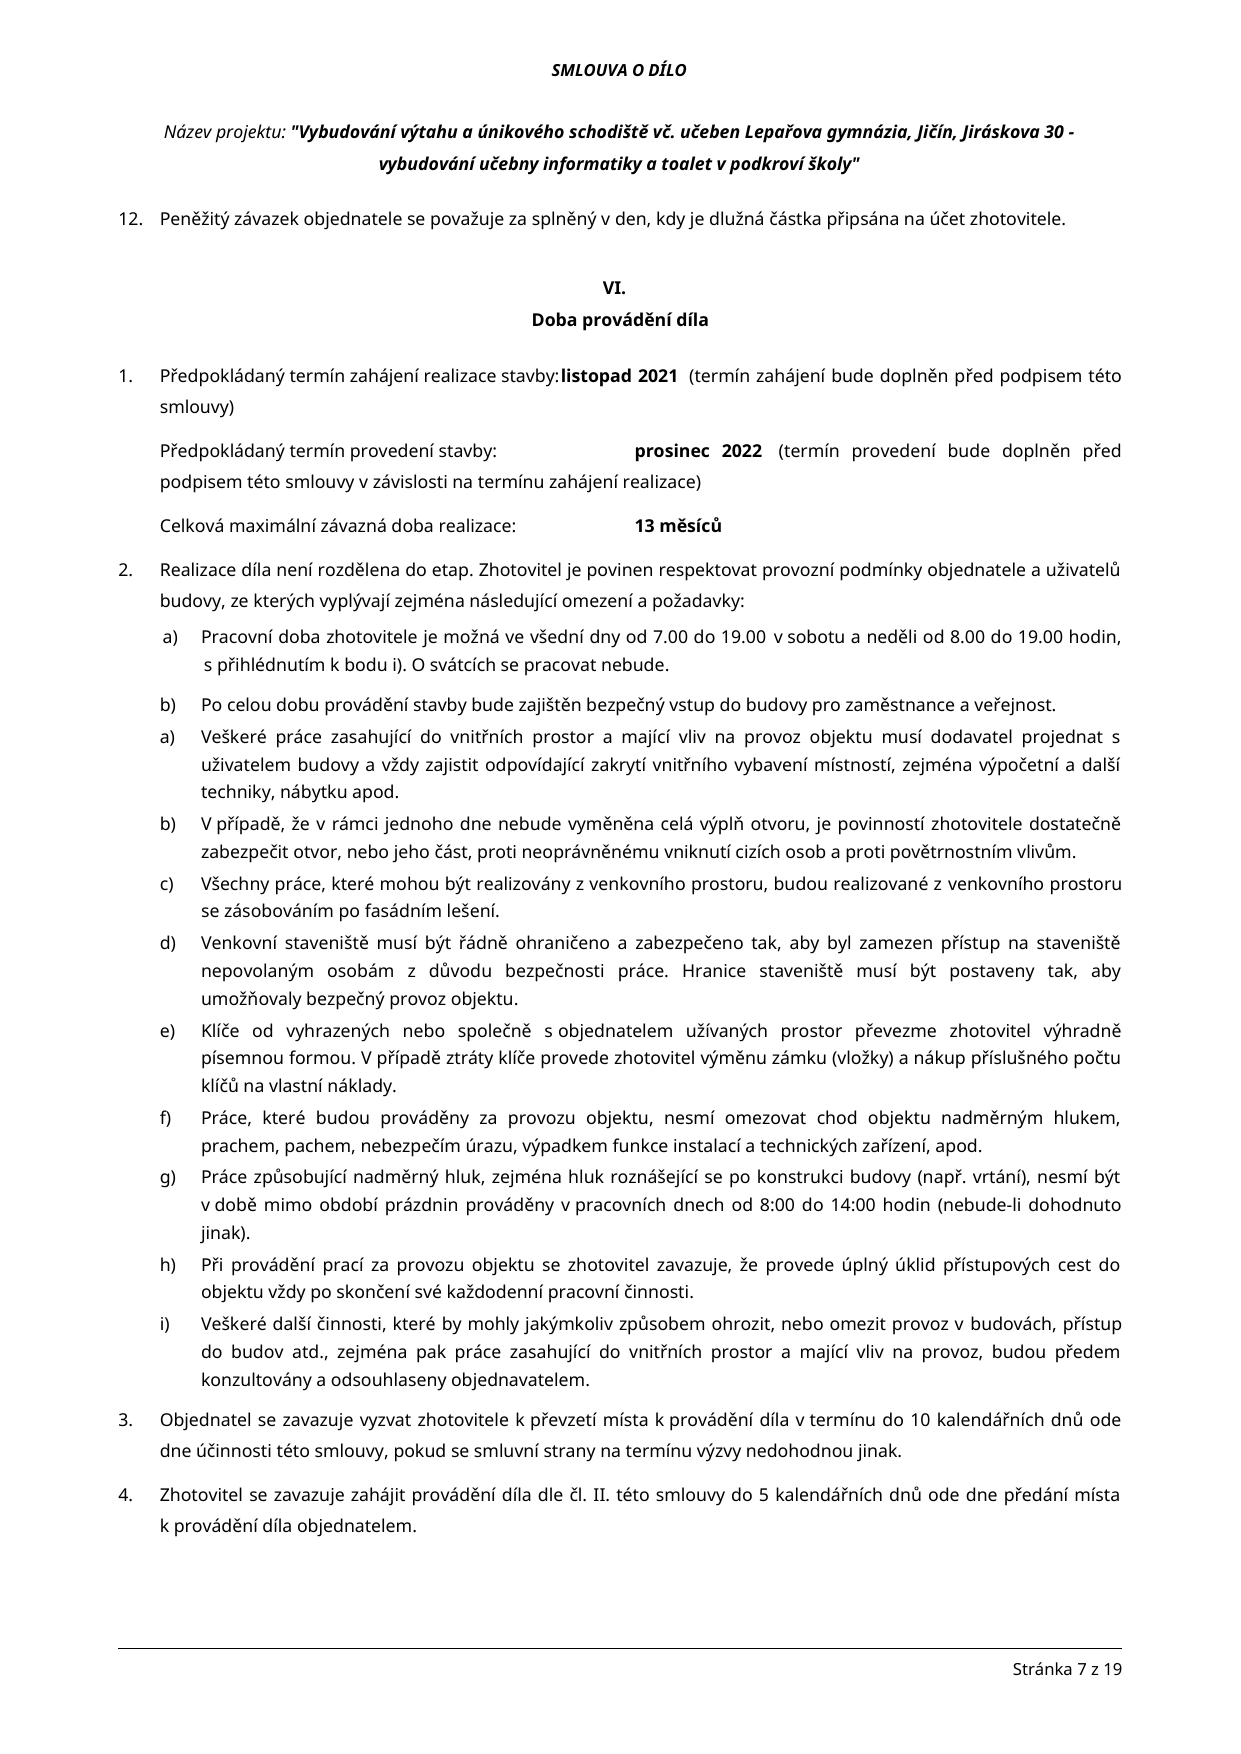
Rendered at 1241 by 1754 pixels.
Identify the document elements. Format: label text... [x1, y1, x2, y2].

text Doba provádění díla [118, 307, 1122, 331]
text Zhotovitel se zavazuje zahájit provádění díla dle čl. II. této smlouvy do 5 kalendářních dnů ode dne předání místa k provádění díla objednatelem. [118, 1483, 1122, 1538]
list Veškeré další činnosti, které by mohly jakýmkoliv způsobem ohrozit, nebo omezit provoz v budovách, přístup do budov atd., zejména pak práce zasahující do vnitřních prostor a mající vliv na provoz, budou předem konzultovány a odsouhlaseny objednavatelem. [159, 1312, 1122, 1391]
list Všechny práce, které mohou být realizovány z venkovního prostoru, budou realizované z venkovního prostoru se zásobováním po fasádním lešení. [159, 871, 1122, 923]
text Objednatel se zavazuje vyzvat zhotovitele k převzetí místa k provádění díla v termínu do 10 kalendářních dnů ode dne účinnosti této smlouvy, pokud se smluvní strany na termínu výzvy nedohodnou jinak. [118, 1407, 1122, 1463]
list V případě, že v rámci jednoho dne nebude vyměněna celá výplň otvoru, je povinností zhotovitele dostatečně zabezpečit otvor, nebo jeho část, proti neoprávněnému vniknutí cizích osob a proti povětrnostním vlivům. [159, 812, 1122, 863]
text Peněžitý závazek objednatele se považuje za splněný v den, kdy je dlužná částka připsána na účet zhotovitele. [118, 207, 1122, 231]
list Pracovní doba zhotovitele je možná ve všední dny od 7.00 do 19.00 v sobotu a neděli od 8.00 do 19.00 hodin, s přihlédnutím k bodu i). O svátcích se pracovat nebude. [162, 624, 1122, 676]
list Práce způsobující nadměrný hluk, zejména hluk roznášející se po konstrukci budovy (např. vrtání), nesmí být v době mimo období prázdnin prováděny v pracovních dnech od 8:00 do 14:00 hodin (nebude-li dohodnuto jinak). [159, 1165, 1122, 1244]
list Práce, které budou prováděny za provozu objektu, nesmí omezovat chod objektu nadměrným hlukem, prachem, pachem, nebezpečím úrazu, výpadkem funkce instalací a technických zařízení, apod. [159, 1105, 1122, 1157]
list Venkovní staveniště musí být řádně ohraničeno a zabezpečeno tak, aby byl zamezen přístup na staveniště nepovolaným osobám z důvodu bezpečnosti práce. Hranice staveniště musí být postaveny tak, aby umožňovaly bezpečný provoz objektu. [159, 931, 1122, 1010]
list Při provádění prací za provozu objektu se zhotovitel zavazuje, že provede úplný úklid přístupových cest do objektu vždy po skončení své každodenní pracovní činnosti. [159, 1252, 1122, 1304]
list Realizace díla není rozdělena do etap. Zhotovitel je povinen respektovat provozní podmínky objednatele a uživatelů budovy, ze kterých vyplývají zejména následující omezení a požadavky: [118, 558, 1122, 613]
text Předpokládaný termín zahájení realizace stavby: listopad 2021 (termín zahájení bude doplněn před podpisem této smlouvy) [118, 363, 1122, 419]
list Celková maximální závazná doba realizace: 13 měsíců [159, 514, 1122, 538]
list Veškeré práce zasahující do vnitřních prostor a mající vliv na provoz objektu musí dodavatel projednat s uživatelem budovy a vždy zajistit odpovídající zakrytí vnitřního vybavení místností, zejména výpočetní a další techniky, nábytku apod. [159, 724, 1122, 804]
list Po celou dobu provádění stavby bude zajištěn bezpečný vstup do budovy pro zaměstnance a veřejnost. [159, 692, 1122, 717]
list Předpokládaný termín provedení stavby: prosinec 2022 (termín provedení bude doplněn před podpisem této smlouvy v závislosti na termínu zahájení realizace) [159, 438, 1122, 494]
list Klíče od vyhrazených nebo společně s objednatelem užívaných prostor převezme zhotovitel výhradně písemnou formou. V případě ztráty klíče provede zhotovitel výměnu zámku (vložky) a nákup příslušného počtu klíčů na vlastní náklady. [159, 1018, 1122, 1098]
